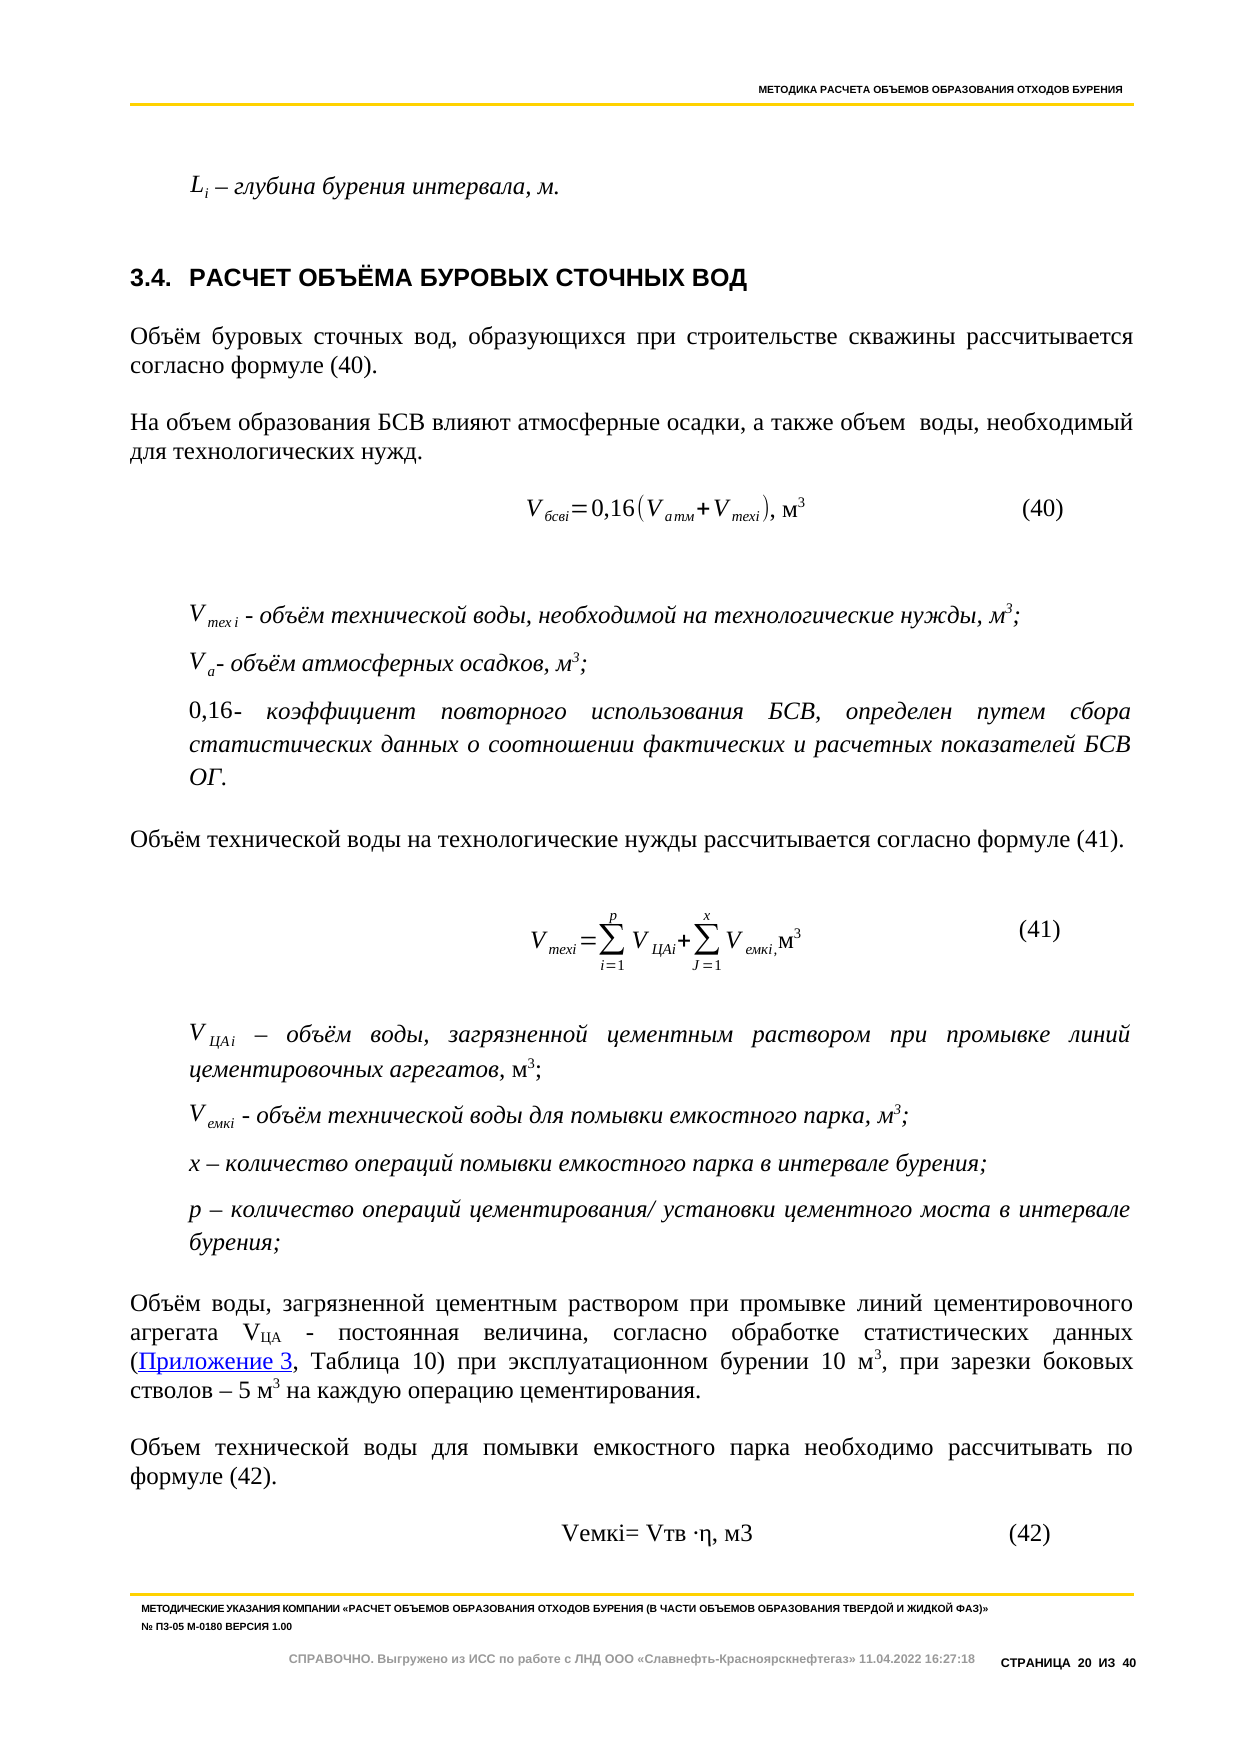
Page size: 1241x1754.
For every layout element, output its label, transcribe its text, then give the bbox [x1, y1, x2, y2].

text – объём воды, загрязненной цементным раствором при промывке линий цементировочных агрегатов, м3; [189, 1019, 1134, 1083]
table_header (42) [998, 1519, 1086, 1551]
text На объем образования БСВ влияют атмосферные осадки, а также объем воды, необходимый для технологических нужд. [130, 407, 1134, 465]
list РАСЧЕТ ОБЪЁМА БУРОВЫХ СТОЧНЫХ ВОД [130, 263, 1134, 292]
text Объем технической воды для помывки емкостного парка необходимо рассчитывать по формуле (42). [130, 1432, 1134, 1490]
table_header , м3 [333, 494, 998, 529]
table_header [333, 1519, 997, 1551]
text Объём воды, загрязненной цементным раствором при промывке линий цементировочного агрегата VЦА - постоянная величина, согласно обработке статистических данных (Приложение 3, Таблица 10) при эксплуатационном бурении 10 м3, при зарезки боковых стволов – 5 м3 на каждую операцию цементирования. [130, 1288, 1134, 1403]
text Объём буровых сточных вод, образующихся при строительстве скважины рассчитывается согласно формуле (40). [130, 321, 1134, 378]
table_header (40) [998, 494, 1075, 529]
table_header м3 [333, 881, 998, 978]
text - объём технической воды, необходимой на технологические нужды, м3; [130, 600, 1134, 631]
text x – количество операций помывки емкостного парка в интервале бурения; [189, 1148, 1134, 1177]
text - коэффициент повторного использования БСВ, определен путем сбора статистических данных о соотношении фактических и расчетных показателей БСВ ОГ. [189, 696, 1134, 791]
text - объём технической воды для помывки емкостного парка, м3; [189, 1100, 1134, 1131]
text - объём атмосферных осадков, м3; [189, 648, 1134, 679]
table_header (41) [998, 881, 1071, 978]
text p – количество операций цементирования/ установки цементного моста в интервале бурения; [189, 1194, 1134, 1255]
text – глубина бурения интервала, м. [130, 170, 1134, 202]
text Объём технической воды на технологические нужды рассчитывается согласно формуле (41). [130, 824, 1134, 853]
